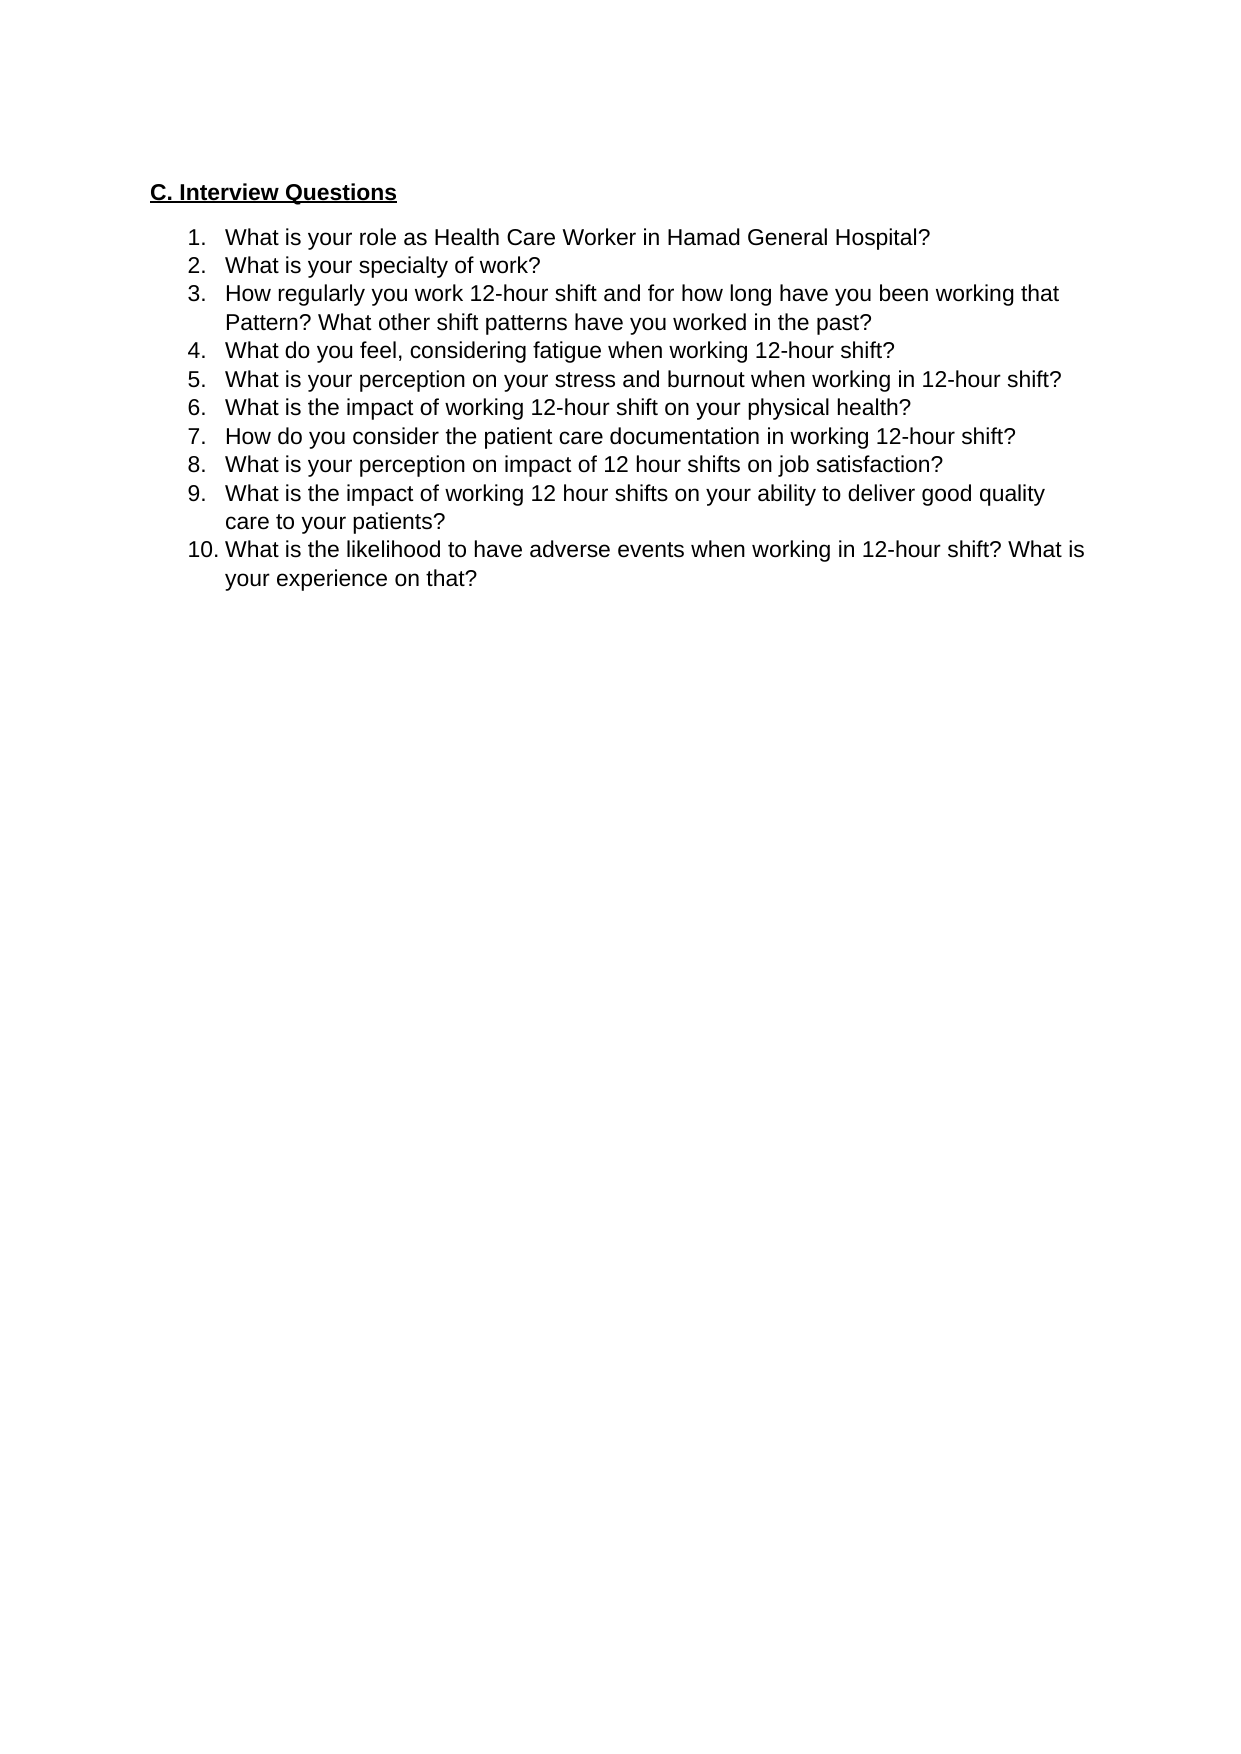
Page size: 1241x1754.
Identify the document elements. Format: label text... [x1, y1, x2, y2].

text C. Interview Questions [150, 178, 1090, 205]
list How regularly you work 12-hour shift and for how long have you been working that [187, 280, 1090, 307]
list What is the impact of working 12 hour shifts on your ability to deliver good quality care to your patients? [187, 479, 1090, 534]
list Pattern? What other shift patterns have you worked in the past? [225, 309, 1090, 335]
list What is your perception on your stress and burnout when working in 12-hour shift? [187, 366, 1090, 392]
list How do you consider the patient care documentation in working 12-hour shift? [187, 423, 1090, 449]
list What do you feel, considering fatigue when working 12-hour shift? [187, 337, 1090, 364]
list What is the impact of working 12-hour shift on your physical health? [187, 394, 1090, 421]
list What is your specialty of work? [187, 252, 1090, 278]
list What is your role as Health Care Worker in Hamad General Hospital? [187, 223, 1090, 250]
list What is your perception on impact of 12 hour shifts on job satisfaction? [187, 451, 1090, 477]
list What is the likelihood to have adverse events when working in 12-hour shift? What is your experience on that? [187, 536, 1090, 591]
